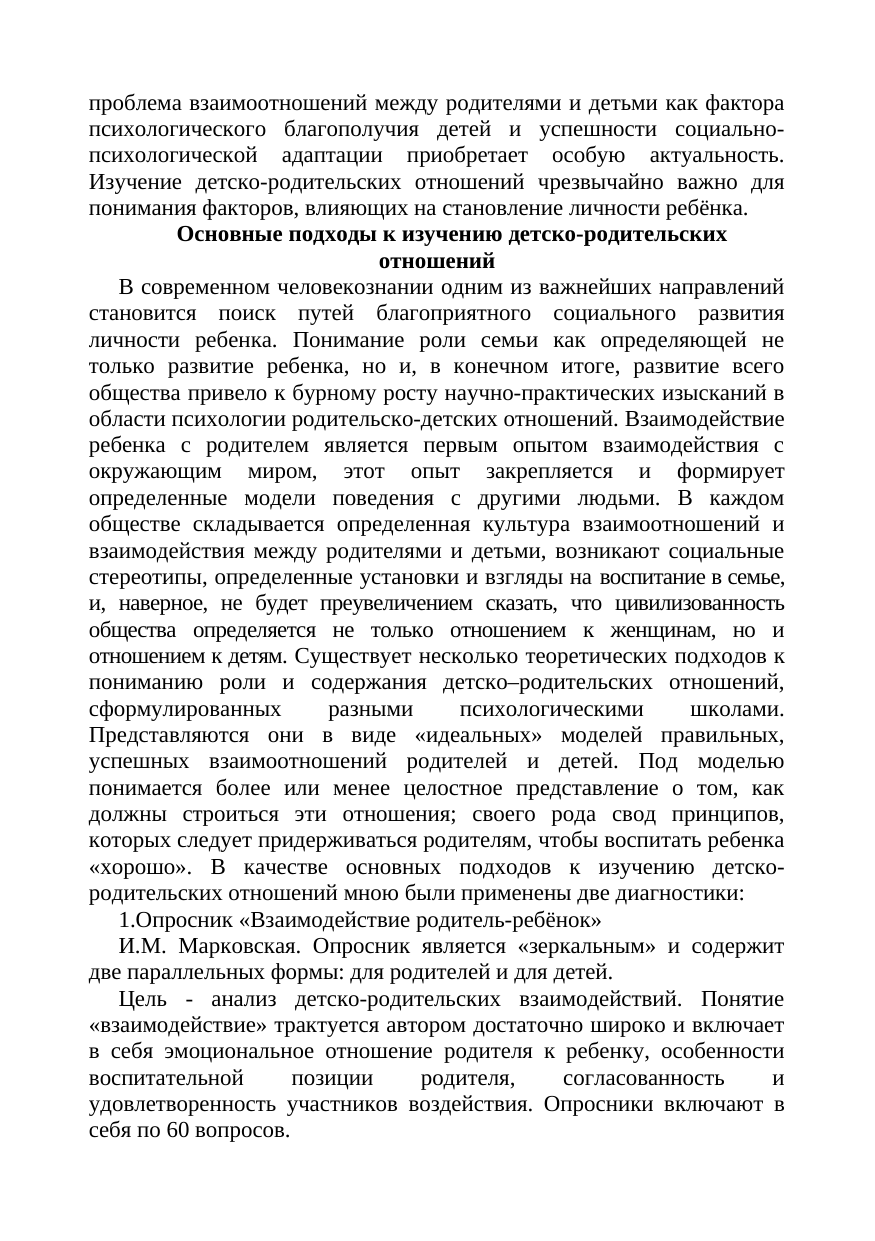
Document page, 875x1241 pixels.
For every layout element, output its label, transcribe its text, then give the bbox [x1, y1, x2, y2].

text И.М. Марковская. Опросник является «зеркальным» и содержит две параллельных формы: для родителей и для детей. [89, 932, 785, 985]
text Основные подходы к изучению детско-родительских отношений [89, 220, 785, 273]
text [89, 89, 785, 220]
text В современном человекознании одним из важнейших направлений становится поиск путей благоприятного социального развития личности ребенка. Понимание роли семьи как определяющей не только развитие ребенка, но и, в конечном итоге, развитие всего общества привело к бурному росту научно-практических изысканий в области психологии родительско-детских отношений. Взаимодействие ребенка с родителем является первым опытом взаимодействия с окружающим миром, этот опыт закрепляется и формирует определенные модели поведения с другими людьми. В каждом обществе складывается определенная культура взаимоотношений и взаимодействия между родителями и детьми, возникают социальные стереотипы, определенные установки и взгляды на воспитание в семье, и, наверное, не будет преувеличением сказать, что цивилизованность общества определяется не только отношением к женщинам, но и отношением к детям. Существует несколько теоретических подходов к пониманию роли и содержания детско–родительских отношений, сформулированных разными психологическими школами. Представляются они в виде «идеальных» моделей правильных, успешных взаимоотношений родителей и детей. Под моделью понимается более или менее целостное представление о том, как должны строиться эти отношения; своего рода свод принципов, которых следует придерживаться родителям, чтобы воспитать ребенка «хорошо». В качестве основных подходов к изучению детско-родительских отношений мною были применены две диагностики: [89, 273, 785, 906]
text 1.Опросник «Взаимодействие родитель-ребёнок» [89, 906, 785, 932]
list Цель - анализ детско-родительских взаимодействий. Понятие «взаимодействие» трактуется автором достаточно широко и включает в себя эмоциональное отношение родителя к ребенку, особенности воспитательной позиции родителя, согласованность и удовлетворенность участников воздействия. Опросники включают в себя по 60 вопросов. [89, 985, 785, 1143]
